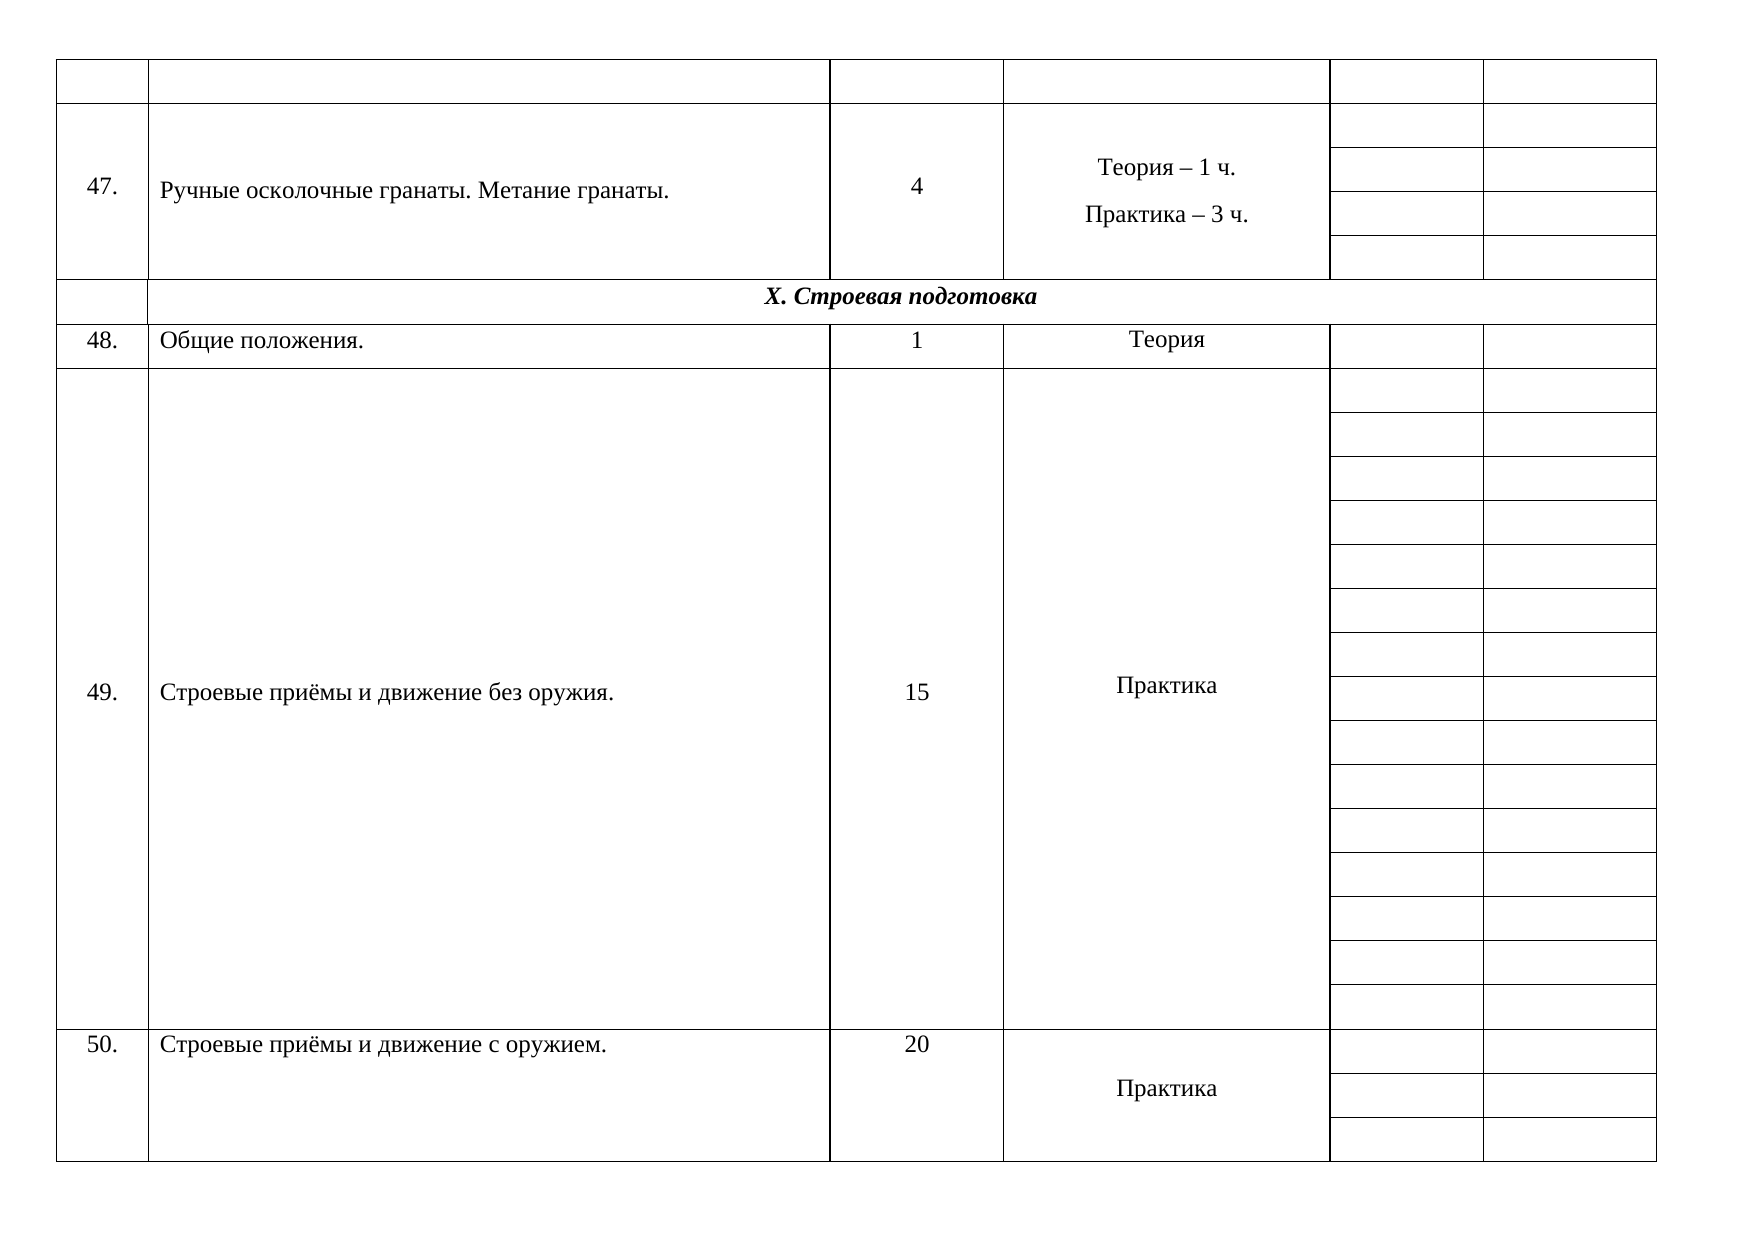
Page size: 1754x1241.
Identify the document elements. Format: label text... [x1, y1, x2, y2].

table_cell [1484, 721, 1656, 764]
table_cell [1331, 60, 1483, 103]
table_cell Теория – 1 ч. Практика – 3 ч. [1004, 104, 1329, 279]
table_cell Ручные осколочные гранаты. Метание гранаты. [149, 104, 829, 279]
table_cell Строевые приёмы и движение с оружием. [149, 1030, 829, 1161]
table_cell [1331, 413, 1483, 456]
table_cell Общие положения. [149, 325, 829, 367]
table_cell [1331, 501, 1483, 544]
table_cell [1484, 545, 1656, 588]
table_cell 4 [831, 104, 1003, 279]
table_cell [1331, 369, 1483, 412]
table_cell [1484, 897, 1656, 940]
table_cell [1331, 941, 1483, 984]
table_cell [1484, 853, 1656, 896]
table_cell 48. [57, 325, 148, 367]
table_cell 50. [57, 1030, 148, 1161]
table_cell [1331, 1118, 1483, 1161]
table_cell [1484, 589, 1656, 632]
table_cell [1484, 325, 1656, 367]
table_cell X. Строевая подготовка [148, 280, 1656, 323]
table_cell [1484, 369, 1656, 412]
table_cell Строевые приёмы и движение без оружия. [149, 369, 829, 1028]
table_cell [57, 280, 147, 323]
table_cell [1331, 325, 1483, 367]
table_cell [1484, 941, 1656, 984]
table_cell [1331, 104, 1483, 147]
table_cell [1331, 1030, 1483, 1072]
table_cell Теория [1004, 325, 1329, 367]
table_cell 15 [831, 369, 1003, 1028]
table_cell [1484, 192, 1656, 235]
table_cell 1 [831, 325, 1003, 367]
table_cell [1484, 677, 1656, 720]
table_cell [1484, 457, 1656, 500]
table_cell [1331, 1074, 1483, 1117]
table_cell 20 [831, 1030, 1003, 1161]
table_cell [1331, 457, 1483, 500]
table_cell [1331, 545, 1483, 588]
table_cell Практика [1004, 1030, 1329, 1161]
table_cell [1484, 1118, 1656, 1161]
table_cell [1484, 413, 1656, 456]
table_cell [1484, 104, 1656, 147]
table_cell [1484, 236, 1656, 279]
table_cell [1331, 148, 1483, 191]
table_cell [1484, 765, 1656, 808]
table_cell [1331, 677, 1483, 720]
table_cell [1484, 633, 1656, 676]
table_cell [1331, 633, 1483, 676]
table_cell [1484, 1074, 1656, 1117]
table_cell [1484, 501, 1656, 544]
table_cell [1484, 985, 1656, 1028]
table_cell [1484, 809, 1656, 852]
table_cell [1331, 192, 1483, 235]
table_cell 49. [57, 369, 148, 1028]
table_cell [1331, 809, 1483, 852]
table_cell Практика [1004, 369, 1329, 1028]
table_cell [1331, 853, 1483, 896]
table_cell [1331, 897, 1483, 940]
table_cell 47. [57, 104, 148, 279]
table_cell [1331, 765, 1483, 808]
table_cell [1331, 721, 1483, 764]
table_cell [1331, 236, 1483, 279]
table_cell [1331, 589, 1483, 632]
table_cell [1331, 985, 1483, 1028]
table_cell [1484, 148, 1656, 191]
table_cell [1484, 1030, 1656, 1072]
table_cell [1484, 60, 1656, 103]
